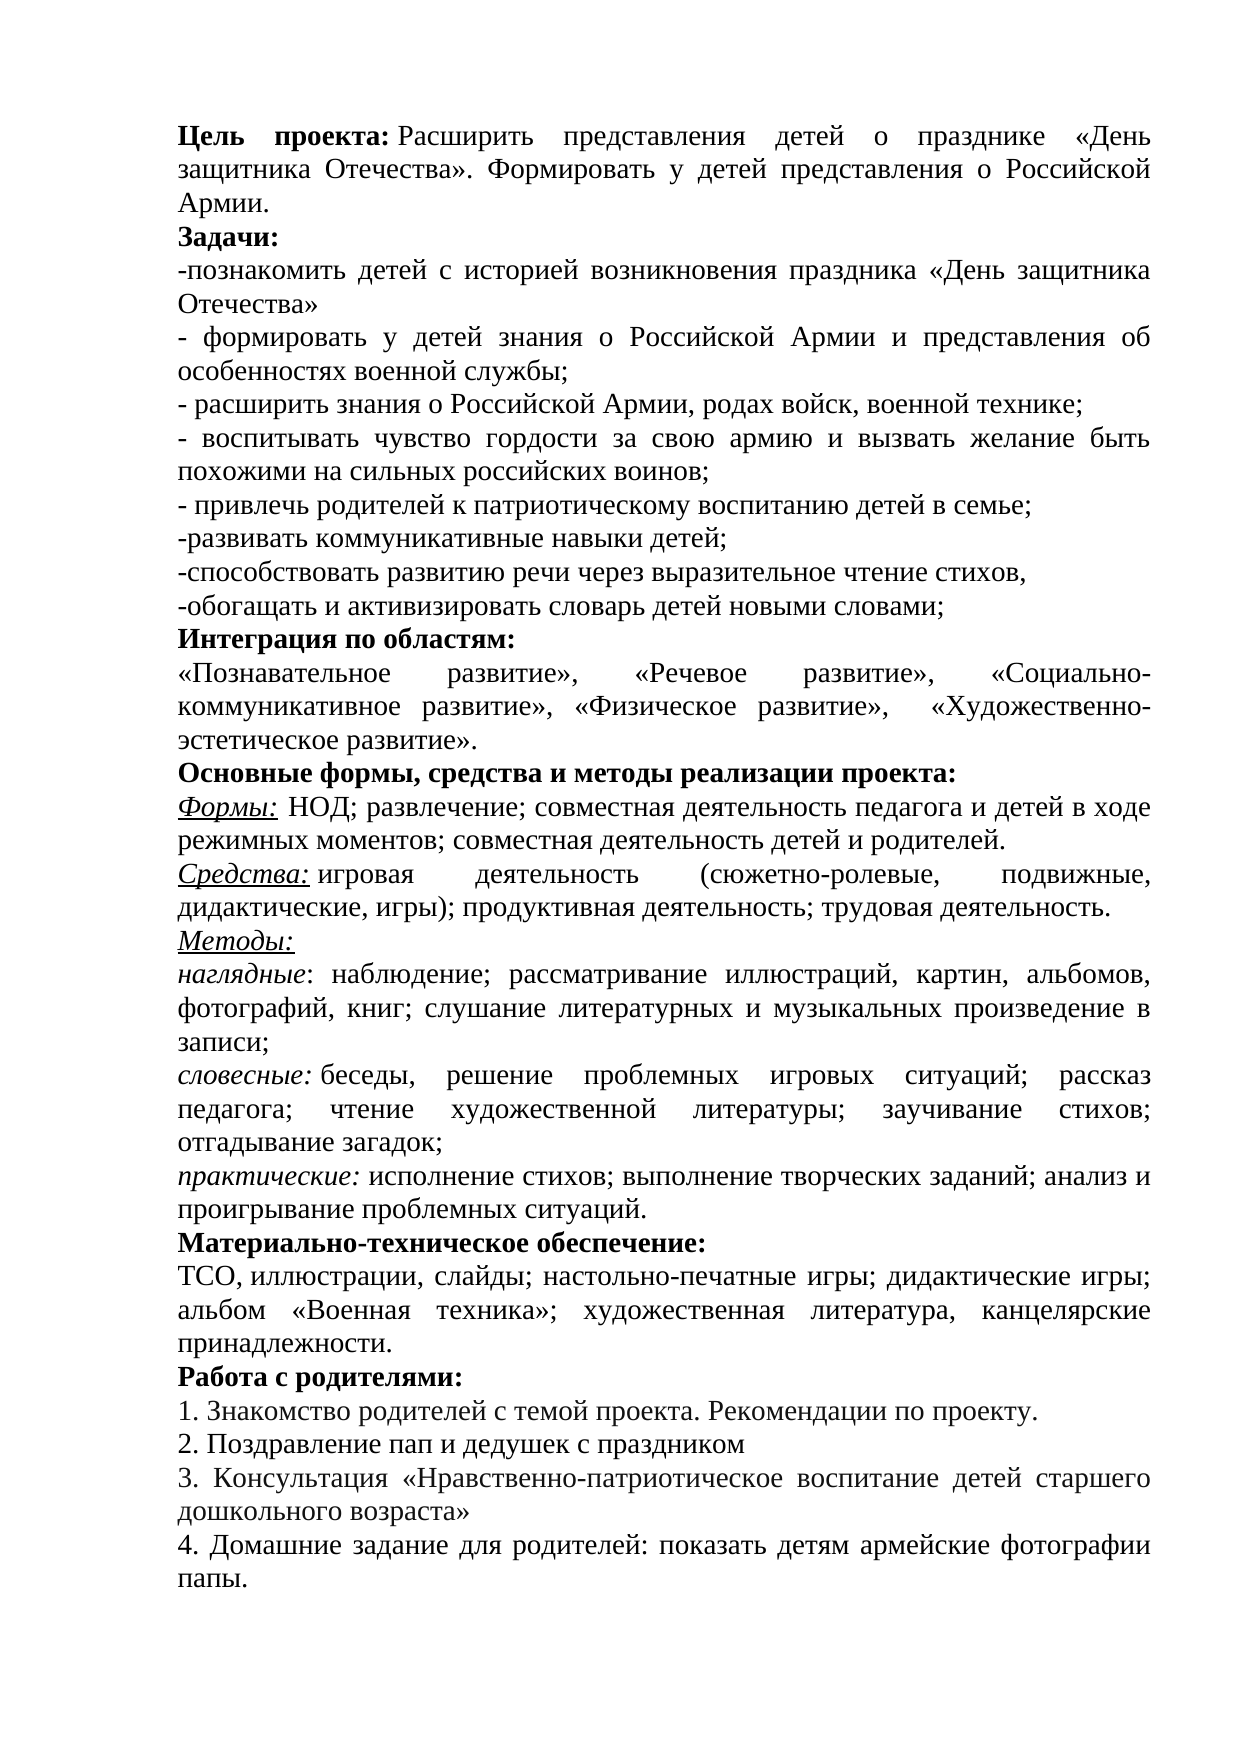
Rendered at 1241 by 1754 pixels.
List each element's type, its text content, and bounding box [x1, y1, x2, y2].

text словесные: беседы, решение проблемных игровых ситуаций; рассказ педагога; чтение художественной литературы; заучивание стихов; отгадывание загадок; [177, 1057, 1152, 1158]
text -познакомить детей с историей возникновения праздника «День защитника Отечества» [177, 252, 1152, 319]
text Методы: [177, 923, 1152, 957]
text Формы: НОД; развлечение; совместная деятельность педагога и детей в ходе режимных моментов; совместная деятельность детей и родителей. [177, 789, 1152, 856]
text 1. Знакомство родителей с темой проекта. Рекомендации по проекту. [177, 1393, 1152, 1426]
text «Познавательное развитие», «Речевое развитие», «Социально-коммуникативное развитие», «Физическое развитие», «Художественно- эстетическое развитие». [177, 655, 1152, 755]
text - воспитывать чувство гордости за свою армию и вызвать желание быть похожими на сильных российских воинов; [177, 420, 1152, 487]
text Цель проекта: Расширить представления детей о празднике «День защитника Отечества». Формировать у детей представления о Российской Армии. [177, 118, 1152, 219]
text - формировать у детей знания о Российской Армии и представления об особенностях военной службы; [177, 319, 1152, 386]
text 2. Поздравление пап и дедушек с праздником [177, 1426, 1152, 1460]
text 4. Домашние задание для родителей: показать детям армейские фотографии папы. [177, 1527, 1152, 1594]
text Работа с родителями: [177, 1359, 1152, 1393]
text Средства: игровая деятельность (сюжетно-ролевые, подвижные, дидактические, игры); продуктивная деятельность; трудовая деятельность. [177, 856, 1152, 923]
text -обогащать и активизировать словарь детей новыми словами; [177, 588, 1152, 621]
text наглядные: наблюдение; рассматривание иллюстраций, картин, альбомов, фотографий, книг; слушание литературных и музыкальных произведение в записи; [177, 957, 1152, 1057]
text 3. Консультация «Нравственно-патриотическое воспитание детей старшего дошкольного возраста» [177, 1460, 1152, 1527]
text практические: исполнение стихов; выполнение творческих заданий; анализ и проигрывание проблемных ситуаций. [177, 1158, 1152, 1225]
text Интеграция по областям: [177, 621, 1152, 655]
text - привлечь родителей к патриотическому воспитанию детей в семье; [177, 487, 1152, 521]
text Задачи: [177, 219, 1152, 252]
text - расширить знания о Российской Армии, родах войск, военной технике; [177, 386, 1152, 420]
text ТСО, иллюстрации, слайды; настольно-печатные игры; дидактические игры; альбом «Военная техника»; художественная литература, канцелярские принадлежности. [177, 1258, 1152, 1359]
text -способствовать развитию речи через выразительное чтение стихов, [177, 554, 1152, 588]
text -развивать коммуникативные навыки детей; [177, 521, 1152, 554]
text Основные формы, средства и методы реализации проекта: [177, 755, 1152, 789]
text Материально-техническое обеспечение: [177, 1225, 1152, 1258]
